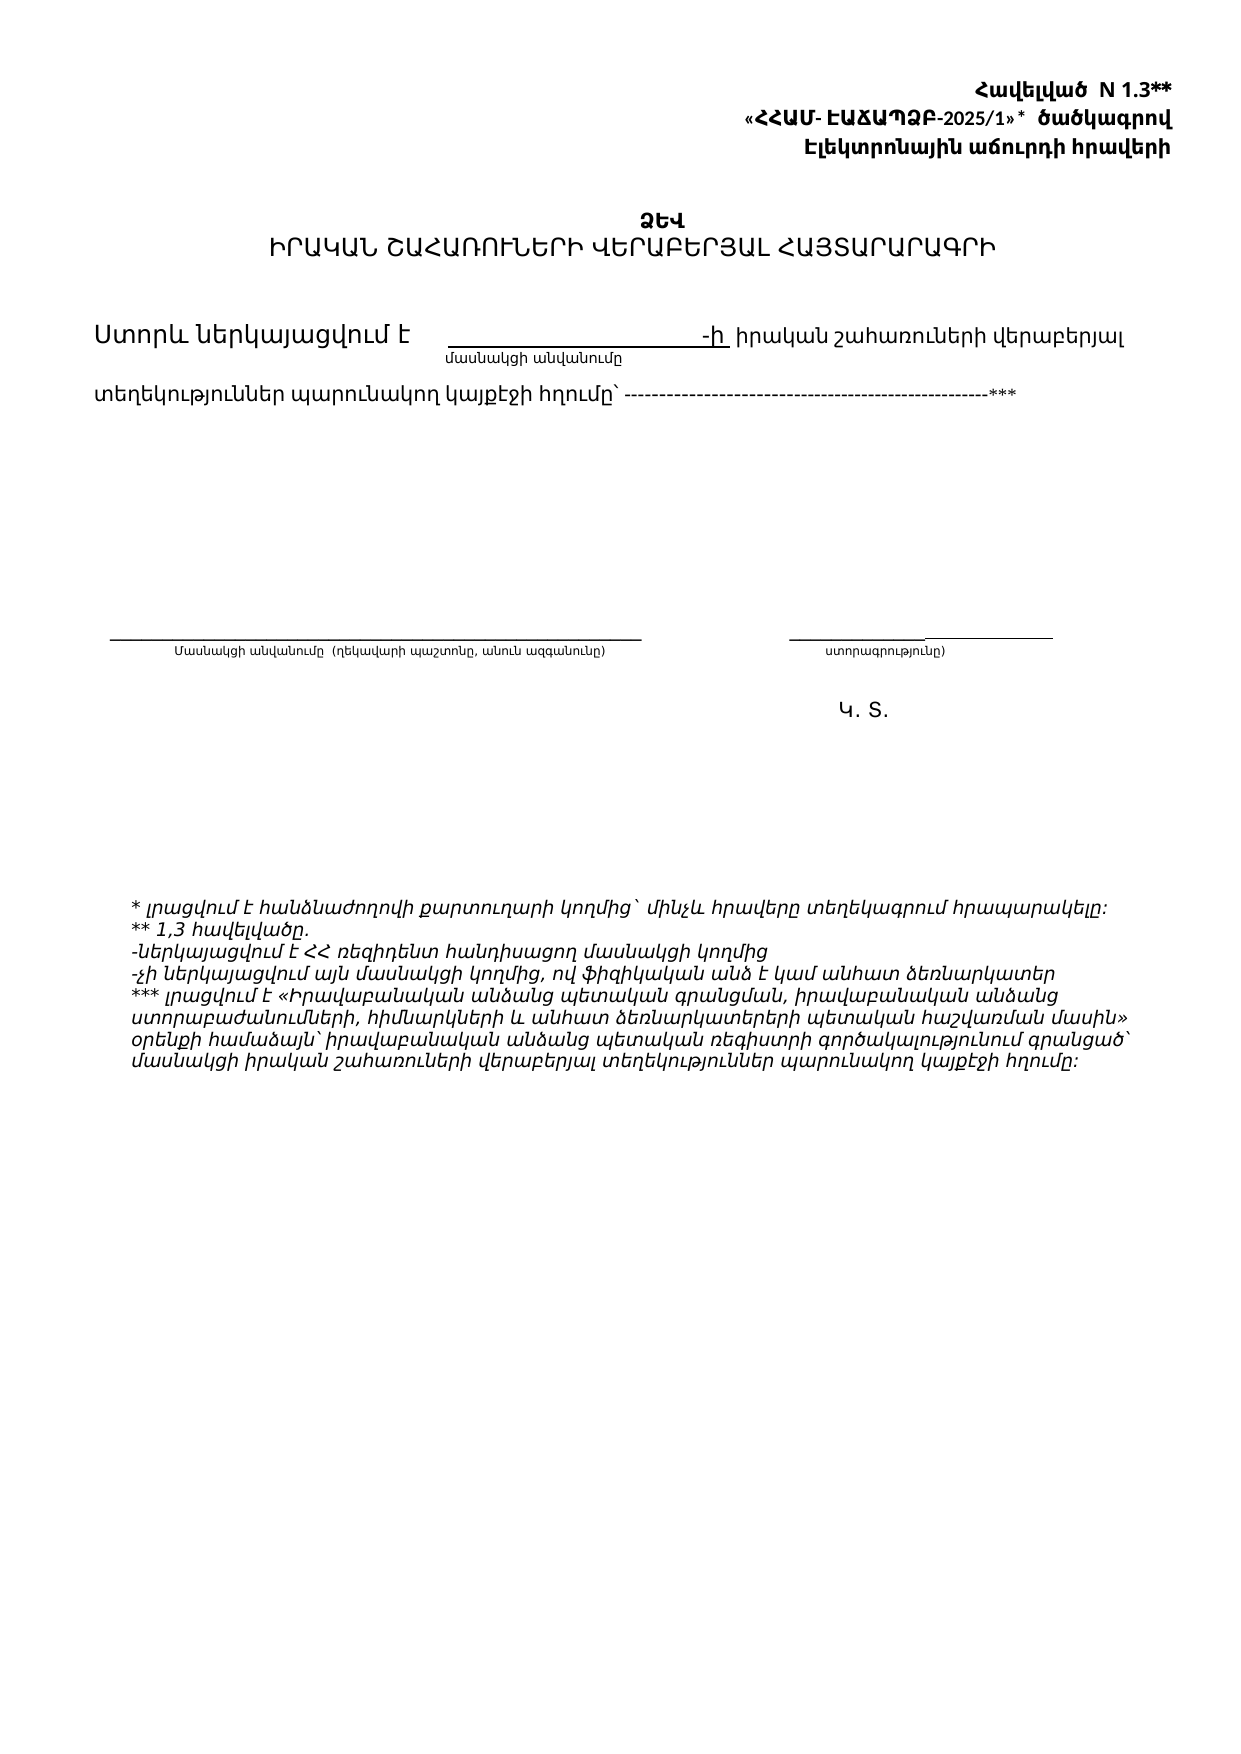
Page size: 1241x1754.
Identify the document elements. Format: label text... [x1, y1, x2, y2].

text Ստորև ներկայացվում է -ի իրական շահառուների վերաբերյալ [94, 321, 1171, 350]
text * լրացվում է հանձնաժողովի քարտուղարի կողմից` մինչև հրավերը տեղեկագրում հրապարակելը: [131, 897, 1171, 919]
text -ներկայացվում է ՀՀ ռեզիդենտ հանդիսացող մասնակցի կողմից [131, 941, 1171, 963]
text «ՀՀԱՄ- ԷԱՃԱՊՁԲ-2025/1»* ծածկագրով [94, 103, 1171, 132]
text տեղեկություններ պարունակող կայքէջի հղումը՝ ----------------------------------------------------*** [94, 379, 1171, 408]
text ԻՐԱԿԱՆ ՇԱՀԱՌՈՒՆԵՐԻ ՎԵՐԱԲԵՐՅԱԼ ՀԱՅՏԱՐԱՐԱԳՐԻ [94, 233, 1171, 262]
text ___________________________________________________ _____________ Մասնակցի անվանումը (ղեկավարի պաշտոնը, անուն ազգանունը) ստորագրությունը) [94, 617, 1171, 669]
text -չի ներկայացվում այն մասնակցի կողմից, ով ֆիզիկական անձ է կամ անհատ ձեռնարկատեր [131, 963, 1171, 985]
text մասնակցի անվանումը [94, 350, 1171, 379]
text Հավելված N 1.3** [94, 75, 1171, 103]
text ՁԵՎ [94, 209, 1171, 233]
text Կ. Տ. [94, 698, 1171, 722]
text *** լրացվում է «Իրավաբանական անձանց պետական գրանցման, իրավաբանական անձանց ստորաբաժանումների, հիմնարկների և անհատ ձեռնարկատերերի պետական հաշվառման մասին» օրենքի համաձայն՝ իրավաբանական անձանց պետական ռեգիստրի գործակալությունում գրանցած՝ մասնակցի իրական շահառուների վերաբերյալ տեղեկություններ պարունակող կայքէջի հղումը: [131, 985, 1171, 1072]
text ** 1,3 հավելվածը․ [131, 919, 1171, 941]
text Էլեկտրոնային աճուրդի հրավերի [94, 132, 1171, 160]
